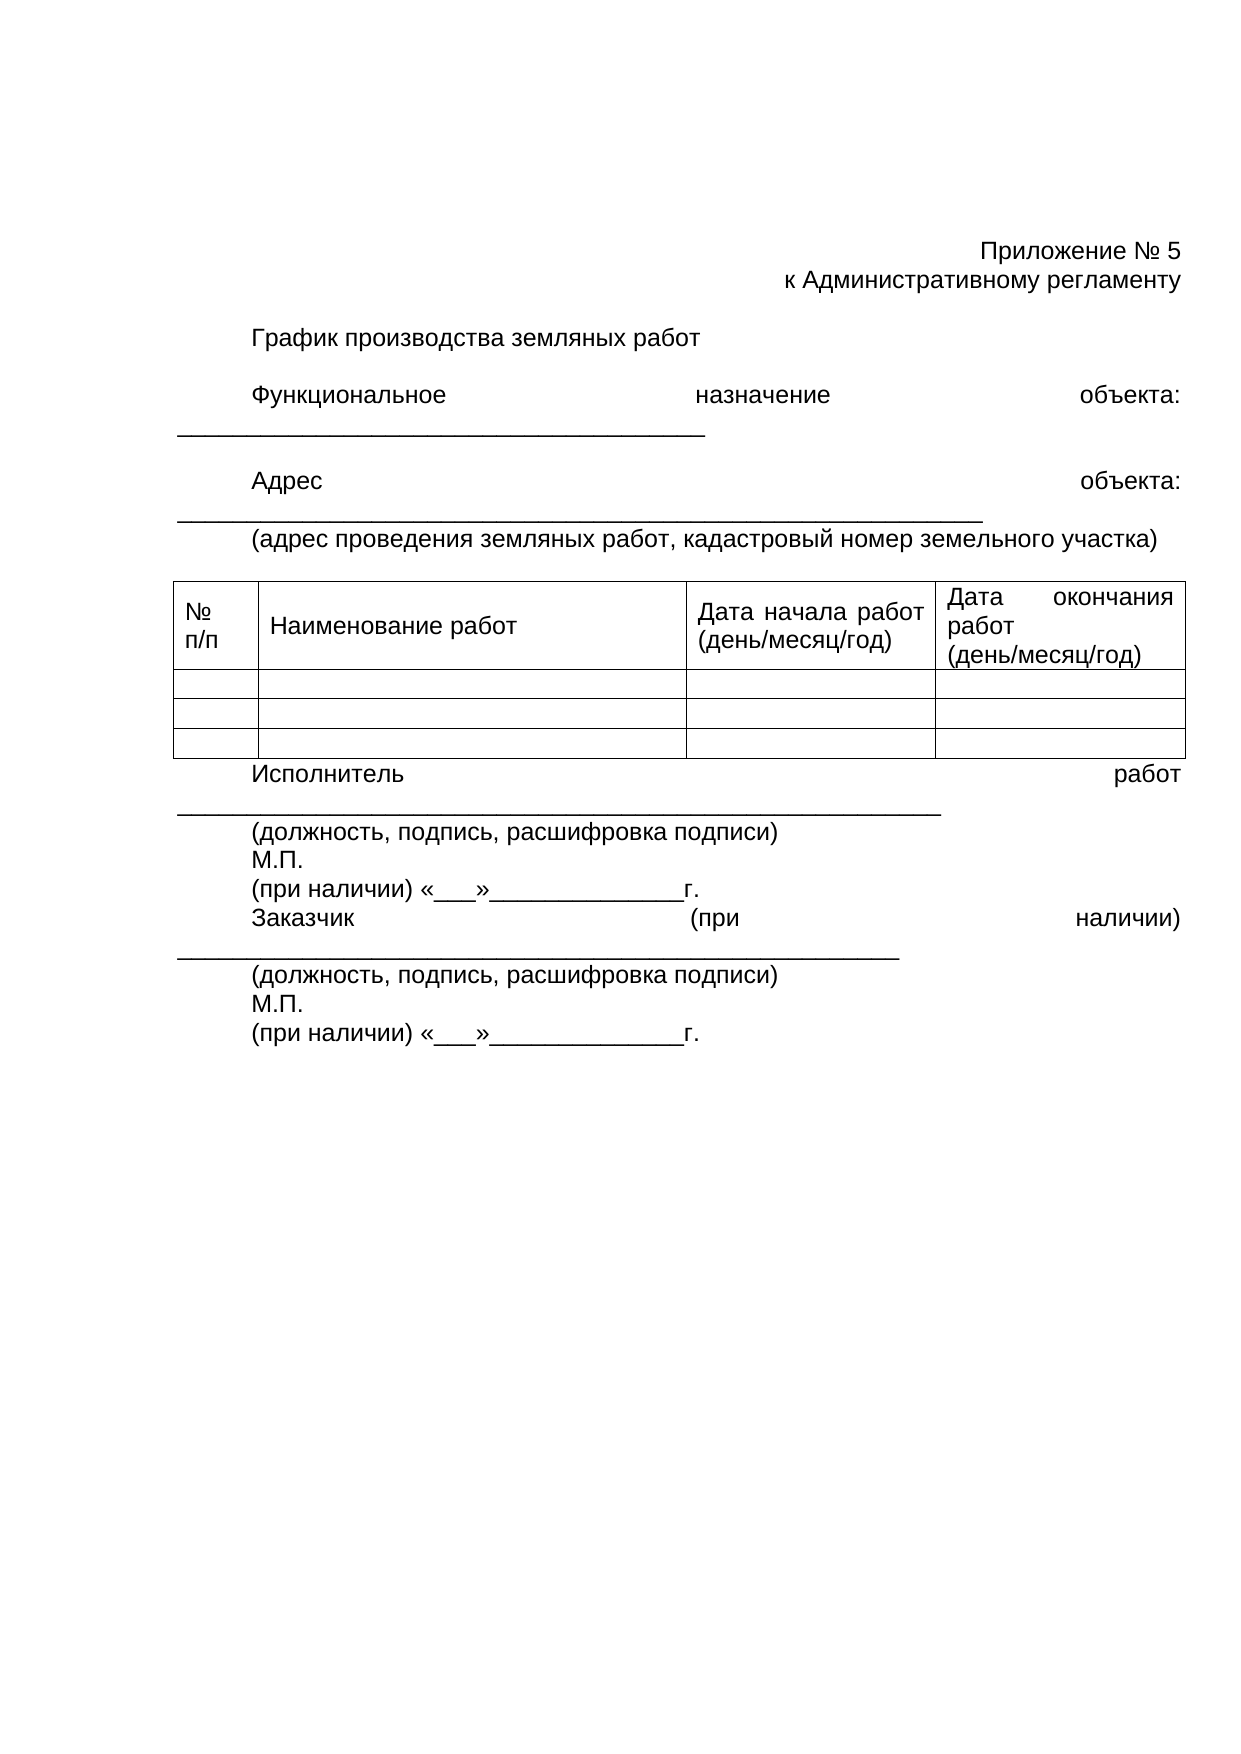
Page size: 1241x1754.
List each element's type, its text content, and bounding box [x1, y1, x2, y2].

table_cell [174, 699, 258, 728]
text Адрес объекта: __________________________________________________________ [177, 466, 1181, 524]
table_header Дата окончания работ (день/месяц/год) [936, 582, 1185, 668]
table_cell [259, 699, 686, 728]
text М.П. [177, 989, 1181, 1018]
text к Административному регламенту [177, 265, 1181, 294]
text Функциональное назначение объекта: ______________________________________ [177, 380, 1181, 437]
table_cell [936, 699, 1185, 728]
text М.П. [177, 845, 1181, 874]
table_header № п/п [174, 582, 258, 668]
table_cell [259, 729, 686, 758]
text (должность, подпись, расшифровка подписи) [177, 816, 1181, 845]
text Исполнитель работ _______________________________________________________ [177, 759, 1181, 816]
text Заказчик (при наличии) ____________________________________________________ [177, 903, 1181, 960]
text (адрес проведения земляных работ, кадастровый номер земельного участка) [177, 524, 1181, 552]
table_cell [687, 670, 935, 698]
table_cell [259, 670, 686, 698]
text Приложение № 5 [177, 236, 1181, 265]
table_cell [174, 729, 258, 758]
table_cell [687, 699, 935, 728]
table_cell [936, 670, 1185, 698]
text (должность, подпись, расшифровка подписи) [177, 960, 1181, 989]
table_header Наименование работ [259, 582, 686, 668]
text (при наличии) «___»______________г. [177, 1018, 1181, 1046]
text (при наличии) «___»______________г. [177, 874, 1181, 903]
table_cell [936, 729, 1185, 758]
table_cell [687, 729, 935, 758]
table_header Дата начала работ (день/месяц/год) [687, 582, 935, 668]
text График производства земляных работ [177, 322, 1181, 351]
table_cell [174, 670, 258, 698]
